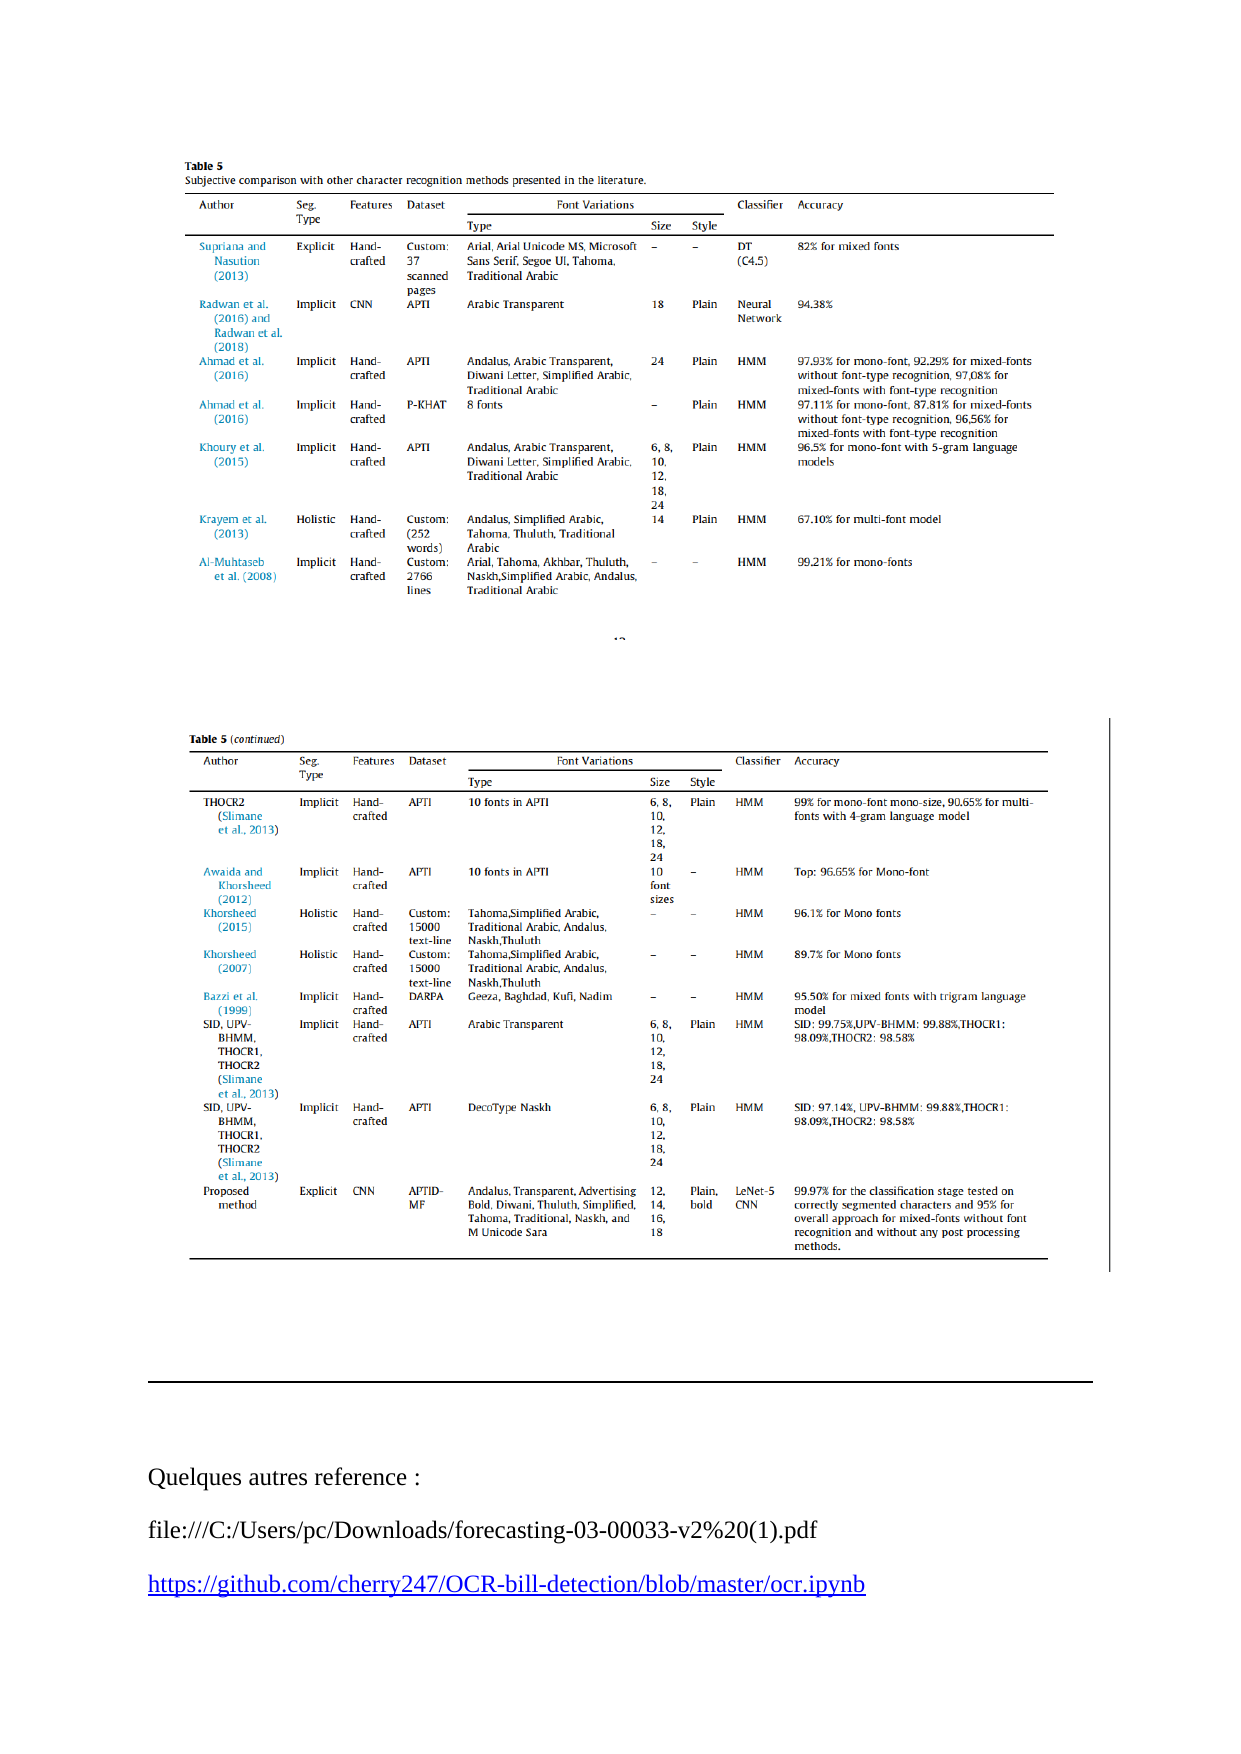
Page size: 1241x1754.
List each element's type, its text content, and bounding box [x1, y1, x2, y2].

text Quelques autres reference : [148, 1462, 1093, 1491]
picture [147, 718, 1111, 1272]
text file:///C:/Users/pc/Downloads/forecasting-03-00033-v2%20(1).pdf [148, 1516, 1093, 1544]
picture [147, 147, 1093, 640]
text https://github.com/cherry247/OCR-bill-detection/blob/master/ocr.ipynb [148, 1569, 1093, 1598]
